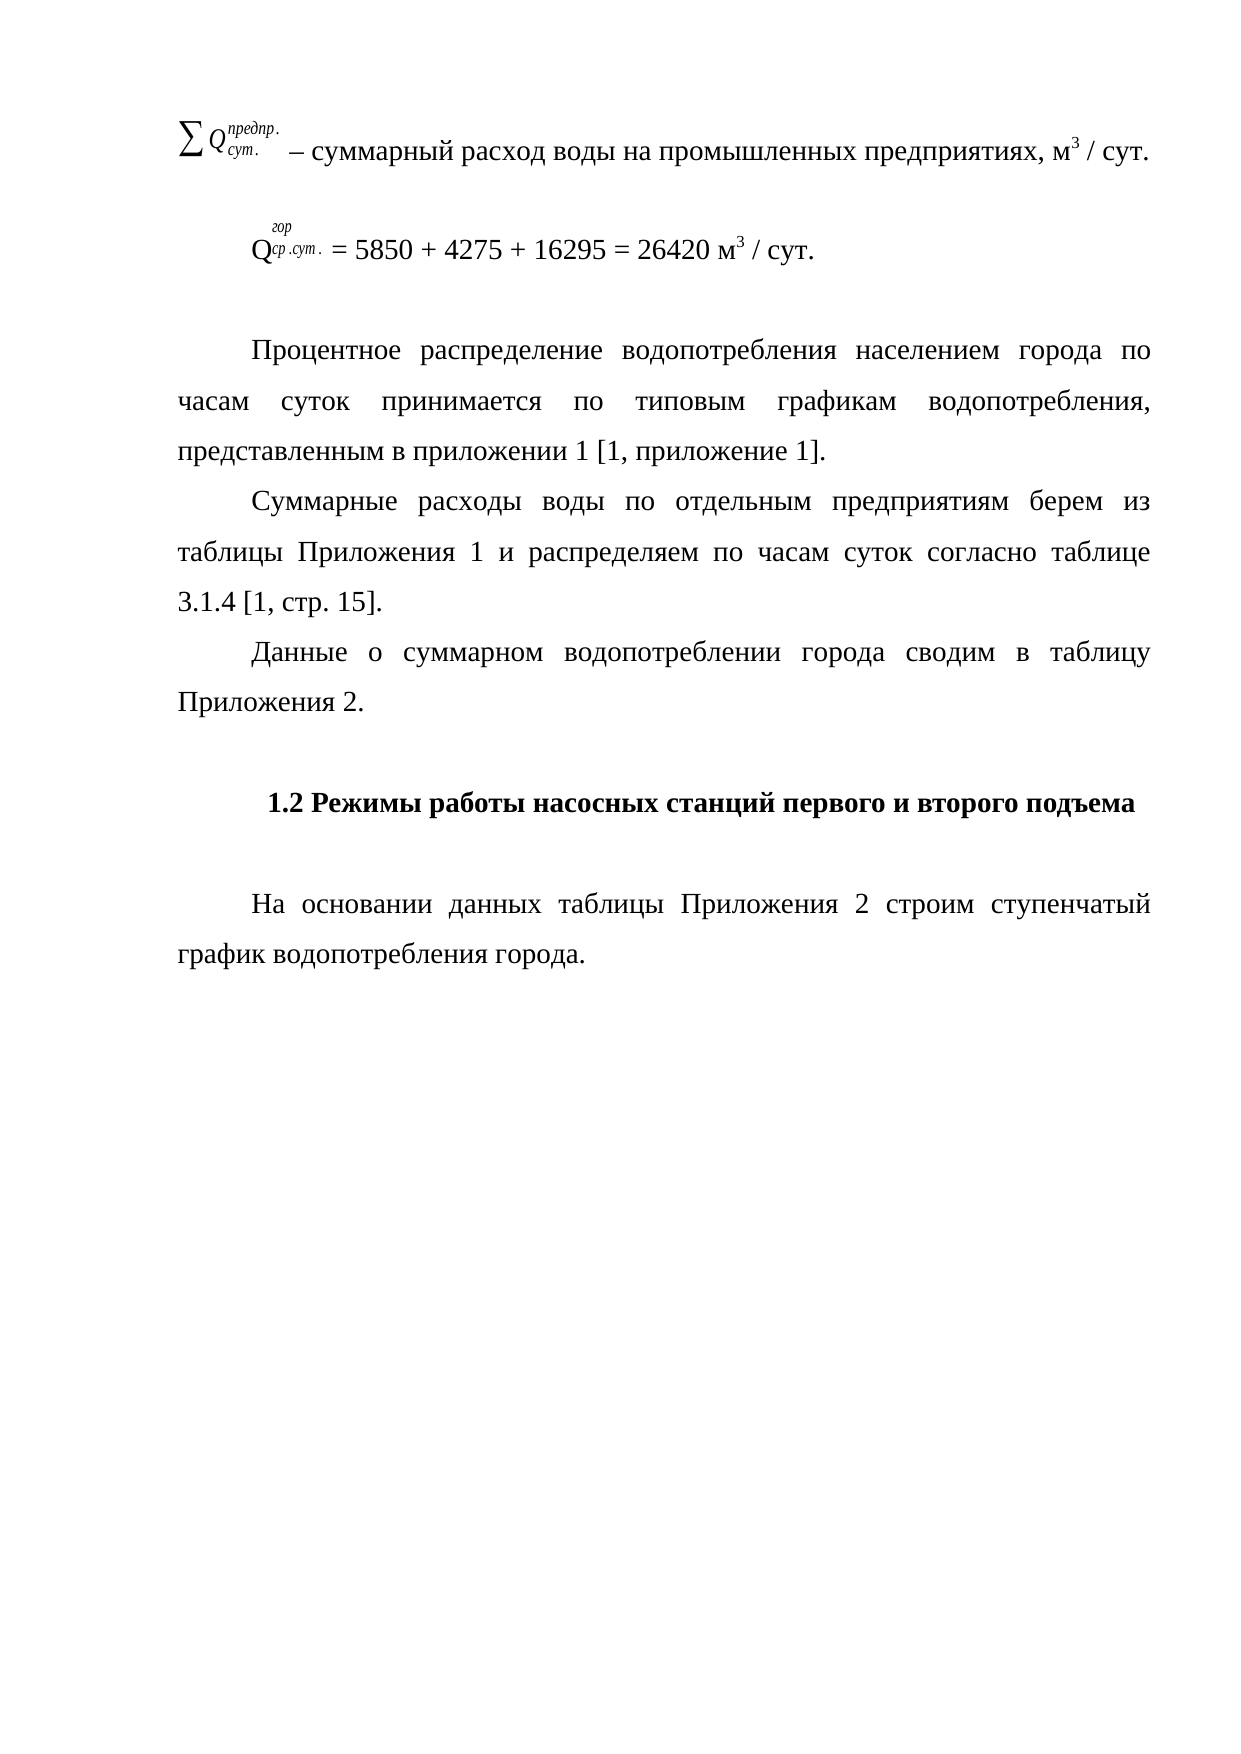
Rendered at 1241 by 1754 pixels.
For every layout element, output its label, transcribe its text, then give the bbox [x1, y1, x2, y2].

subtitle 1.2 Режимы работы насосных станций первого и второго подъема [177, 785, 1152, 819]
text На основании данных таблицы Приложения 2 строим ступенчатый график водопотребления города. [177, 886, 1152, 970]
text Процентное распределение водопотребления населением города по часам суток принимается по типовым графикам водопотребления, представленным в приложении 1 [1, приложение 1]. [177, 332, 1152, 467]
text Данные о суммарном водопотреблении города сводим в таблицу Приложения 2. [177, 634, 1152, 718]
text Суммарные расходы воды по отдельным предприятиям берем из таблицы Приложения 1 и распределяем по часам суток согласно таблице 3.1.4 [1, стр. 15]. [177, 483, 1152, 617]
text Q = 5850 + 4275 + 16295 = 26420 м3 / сут. [177, 217, 1152, 265]
